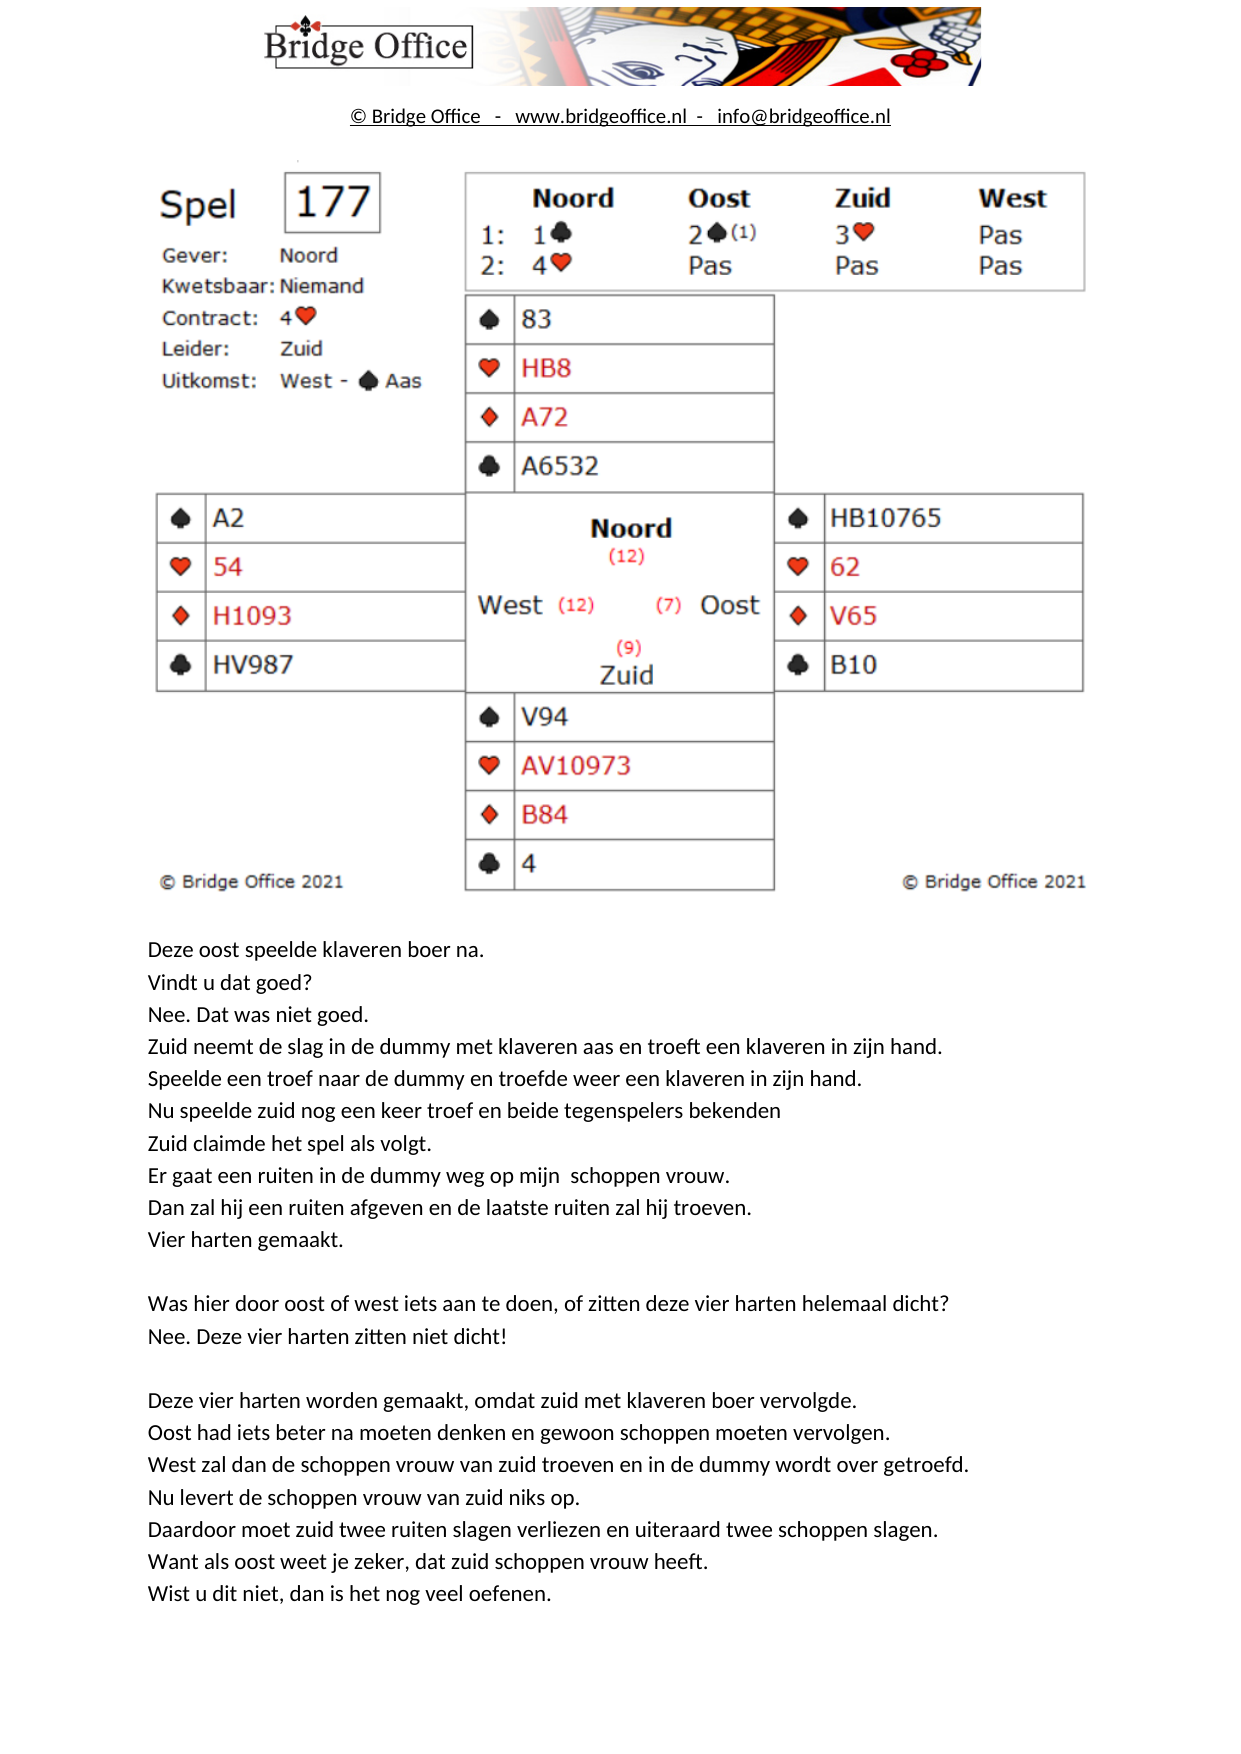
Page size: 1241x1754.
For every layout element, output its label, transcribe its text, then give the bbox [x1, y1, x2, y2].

picture [237, 7, 980, 85]
text Vier harten gemaakt. [148, 1225, 1093, 1253]
text Vindt u dat goed? [148, 968, 1093, 996]
text Dan zal hij een ruiten afgeven en de laatste ruiten zal hij troeven. [148, 1193, 1093, 1221]
text Oost had iets beter na moeten denken en gewoon schoppen moeten vervolgen. [148, 1418, 1093, 1446]
text Was hier door oost of west iets aan te doen, of zitten deze vier harten helemaal dicht? [148, 1289, 1093, 1318]
text Nu levert de schoppen vrouw van zuid niks op. [148, 1483, 1093, 1511]
text Nee. Deze vier harten zitten niet dicht! [148, 1322, 1093, 1350]
text Want als oost weet je zeker, dat zuid schoppen vrouw heeft. [148, 1547, 1093, 1575]
text Speelde een troef naar de dummy en troefde weer een klaveren in zijn hand. [148, 1064, 1093, 1092]
text West zal dan de schoppen vrouw van zuid troeven en in de dummy wordt over getroefd. [148, 1451, 1093, 1478]
text Daardoor moet zuid twee ruiten slagen verliezen en uiteraard twee schoppen slagen. [148, 1515, 1093, 1543]
text Er gaat een ruiten in de dummy weg op mijn schoppen vrouw. [148, 1161, 1093, 1189]
text Nu speelde zuid nog een keer troef en beide tegenspelers bekenden [148, 1096, 1093, 1124]
text Zuid claimde het spel als volgt. [148, 1129, 1093, 1157]
picture [147, 160, 1093, 900]
text Deze oost speelde klaveren boer na. [148, 936, 1093, 963]
text Wist u dit niet, dan is het nog veel oefenen. [148, 1579, 1093, 1607]
text Nee. Dat was niet goed. [148, 1000, 1093, 1028]
text Deze vier harten worden gemaakt, omdat zuid met klaveren boer vervolgde. [148, 1386, 1093, 1414]
text Zuid neemt de slag in de dummy met klaveren aas en troeft een klaveren in zijn hand. [148, 1032, 1093, 1060]
